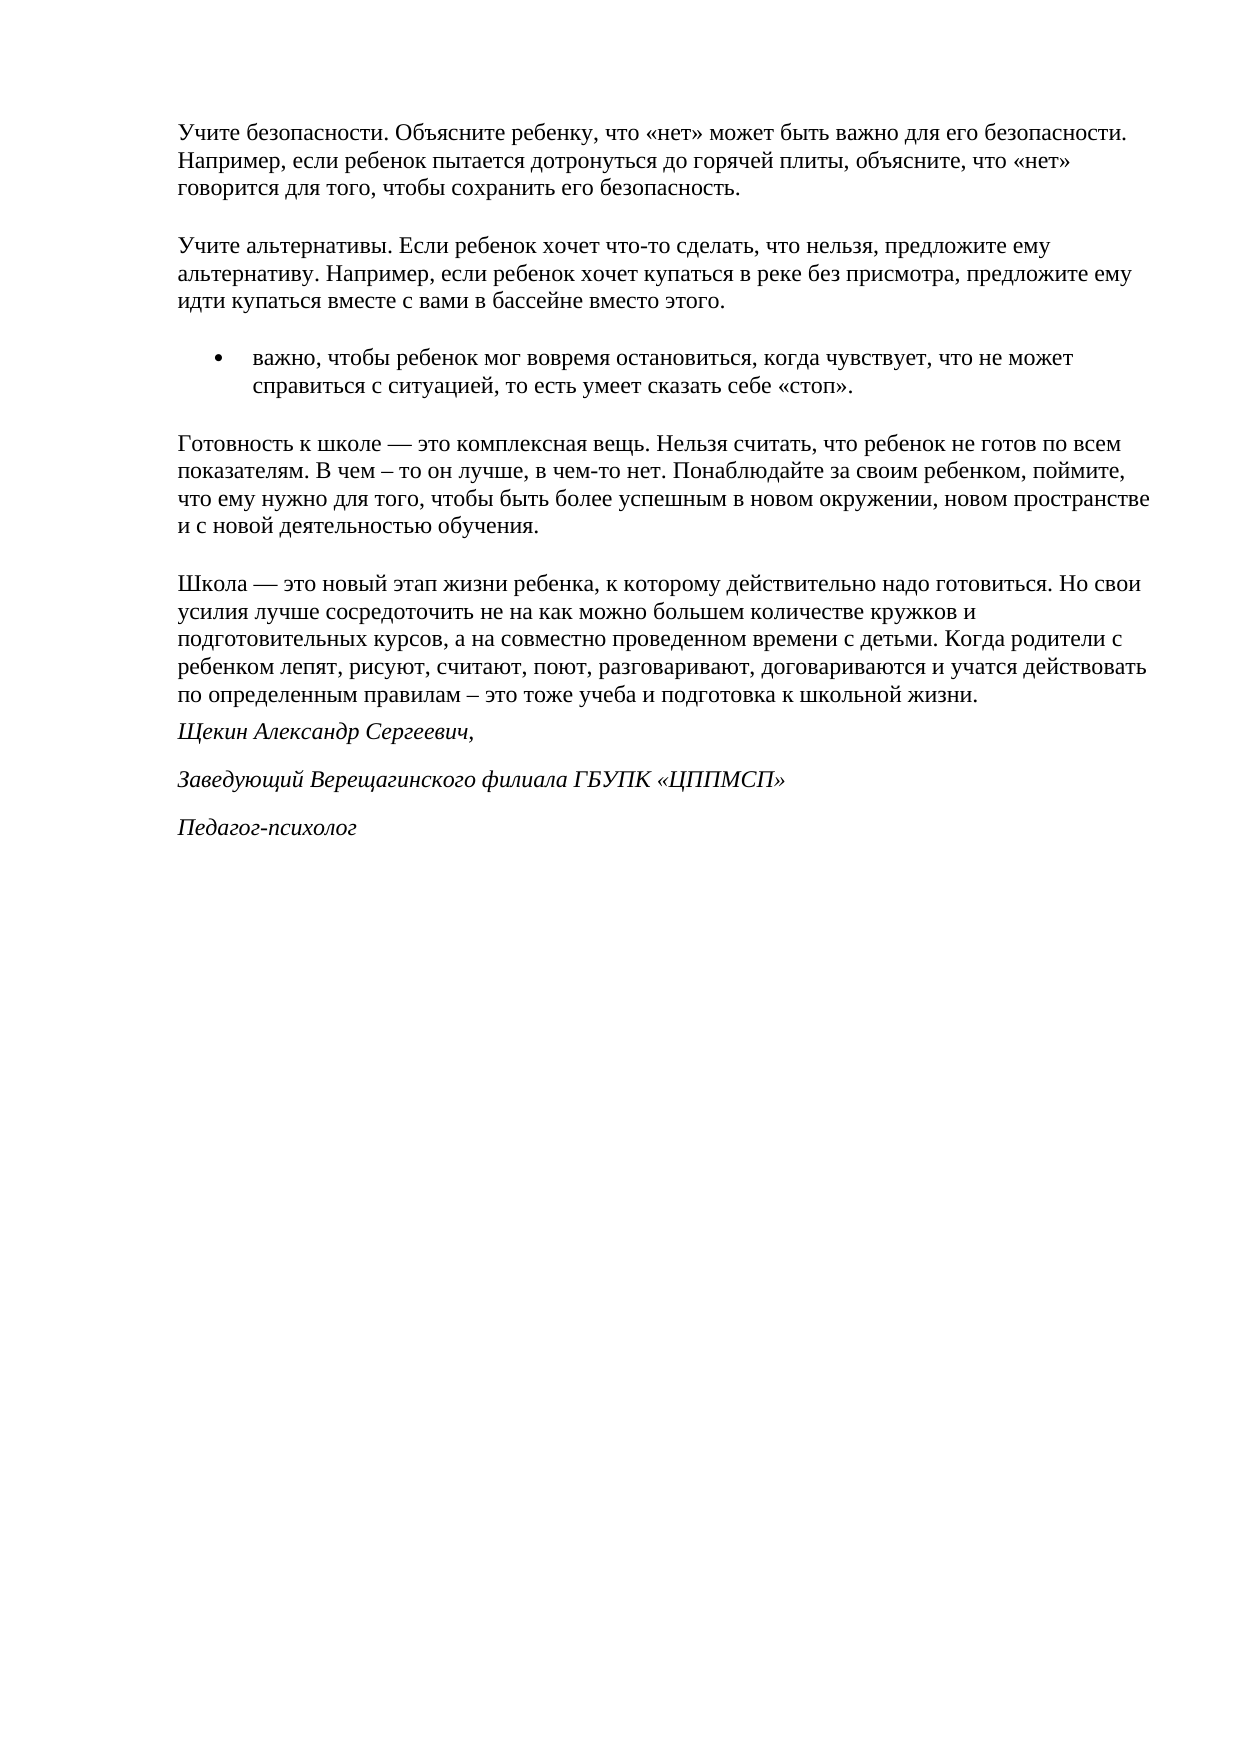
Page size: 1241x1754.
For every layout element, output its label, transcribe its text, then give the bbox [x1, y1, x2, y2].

text Щекин Александр Сергеевич, [177, 707, 1152, 745]
text Заведующий Верещагинского филиала ГБУПК «ЦППМСП» [177, 755, 1152, 793]
text Педагог-психолог [177, 803, 1152, 841]
text Готовность к школе — это комплексная вещь. Нельзя считать, что ребенок не готов по всем показателям. В чем – то он лучше, в чем-то нет. Понаблюдайте за своим ребенком, поймите, что ему нужно для того, чтобы быть более успешным в новом окружении, новом пространстве и с новой деятельностью обучения. [177, 428, 1152, 539]
list важно, чтобы ребенок мог вовремя остановиться, когда чувствует, что не может справиться с ситуацией, то есть умеет сказать себе «стоп». [215, 343, 1152, 398]
text Учите безопасности. Объясните ребенку, что «нет» может быть важно для его безопасности. Например, если ребенок пытается дотронуться до горячей плиты, объясните, что «нет» говорится для того, чтобы сохранить его безопасность. [177, 118, 1152, 201]
text Учите альтернативы. Если ребенок хочет что-то сделать, что нельзя, предложите ему альтернативу. Например, если ребенок хочет купаться в реке без присмотра, предложите ему идти купаться вместе с вами в бассейне вместо этого. [177, 231, 1152, 314]
text Школа — это новый этап жизни ребенка, к которому действительно надо готовиться. Но свои усилия лучше сосредоточить не на как можно большем количестве кружков и подготовительных курсов, а на совместно проведенном времени с детьми. Когда родители с ребенком лепят, рисуют, считают, поют, разговаривают, договариваются и учатся действовать по определенным правилам – это тоже учеба и подготовка к школьной жизни. [177, 569, 1152, 707]
